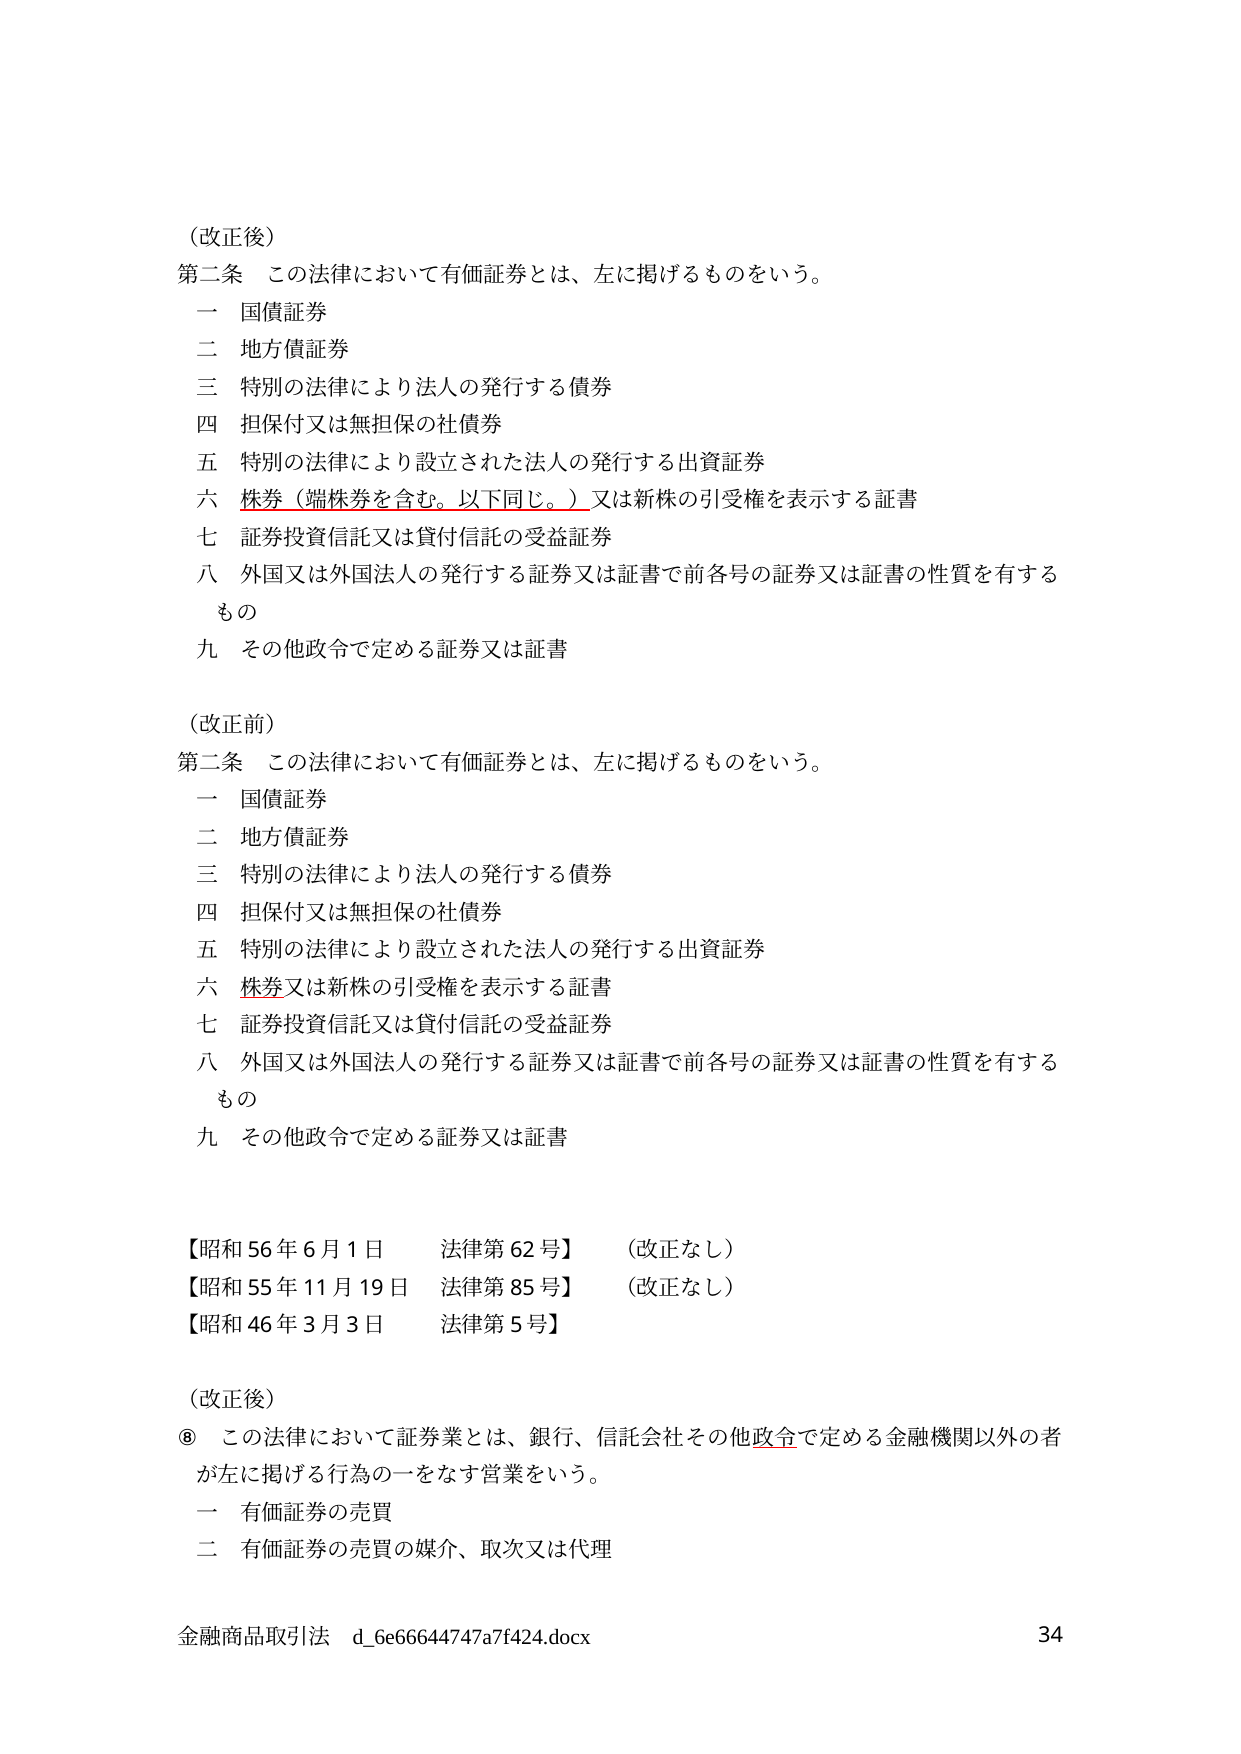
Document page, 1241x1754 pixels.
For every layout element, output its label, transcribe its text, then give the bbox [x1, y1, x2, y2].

text 二 有価証券の売買の媒介、取次又は代理 [196, 1529, 1063, 1567]
text 三 特別の法律により法人の発行する債券 [196, 854, 1063, 892]
text 【昭和56年6月1日 法律第62号】 （改正なし） [177, 1229, 1063, 1267]
text （改正前） [177, 704, 1063, 742]
text 二 地方債証券 [196, 329, 1063, 367]
text 一 国債証券 [196, 779, 1063, 817]
text 二 地方債証券 [196, 817, 1063, 854]
text 五 特別の法律により設立された法人の発行する出資証券 [196, 929, 1063, 967]
text 四 担保付又は無担保の社債券 [196, 404, 1063, 442]
text 五 特別の法律により設立された法人の発行する出資証券 [196, 442, 1063, 479]
text 一 有価証券の売買 [196, 1492, 1063, 1529]
text 八 外国又は外国法人の発行する証券又は証書で前各号の証券又は証書の性質を有するもの [196, 554, 1063, 629]
text 四 担保付又は無担保の社債券 [196, 892, 1063, 929]
text 六 株券（端株券を含む。以下同じ。）又は新株の引受権を表示する証書 [196, 479, 1063, 517]
text 六 株券又は新株の引受権を表示する証書 [196, 967, 1063, 1004]
text 一 国債証券 [196, 292, 1063, 329]
text 三 特別の法律により法人の発行する債券 [196, 367, 1063, 404]
text 【昭和55年11月19日 法律第85号】 （改正なし） [177, 1267, 1063, 1304]
text （改正後） [177, 217, 1063, 254]
text 【昭和46年3月3日 法律第5号】 [177, 1304, 1063, 1342]
text 八 外国又は外国法人の発行する証券又は証書で前各号の証券又は証書の性質を有するもの [196, 1042, 1063, 1117]
text 七 証券投資信託又は貸付信託の受益証券 [196, 1004, 1063, 1042]
text 七 証券投資信託又は貸付信託の受益証券 [196, 517, 1063, 554]
text 第二条 この法律において有価証券とは、左に掲げるものをいう。 [177, 254, 1063, 292]
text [177, 1417, 1063, 1492]
text （改正後） [177, 1379, 1063, 1417]
text 第二条 この法律において有価証券とは、左に掲げるものをいう。 [177, 742, 1063, 779]
text 九 その他政令で定める証券又は証書 [196, 629, 1063, 667]
text 九 その他政令で定める証券又は証書 [196, 1117, 1063, 1154]
